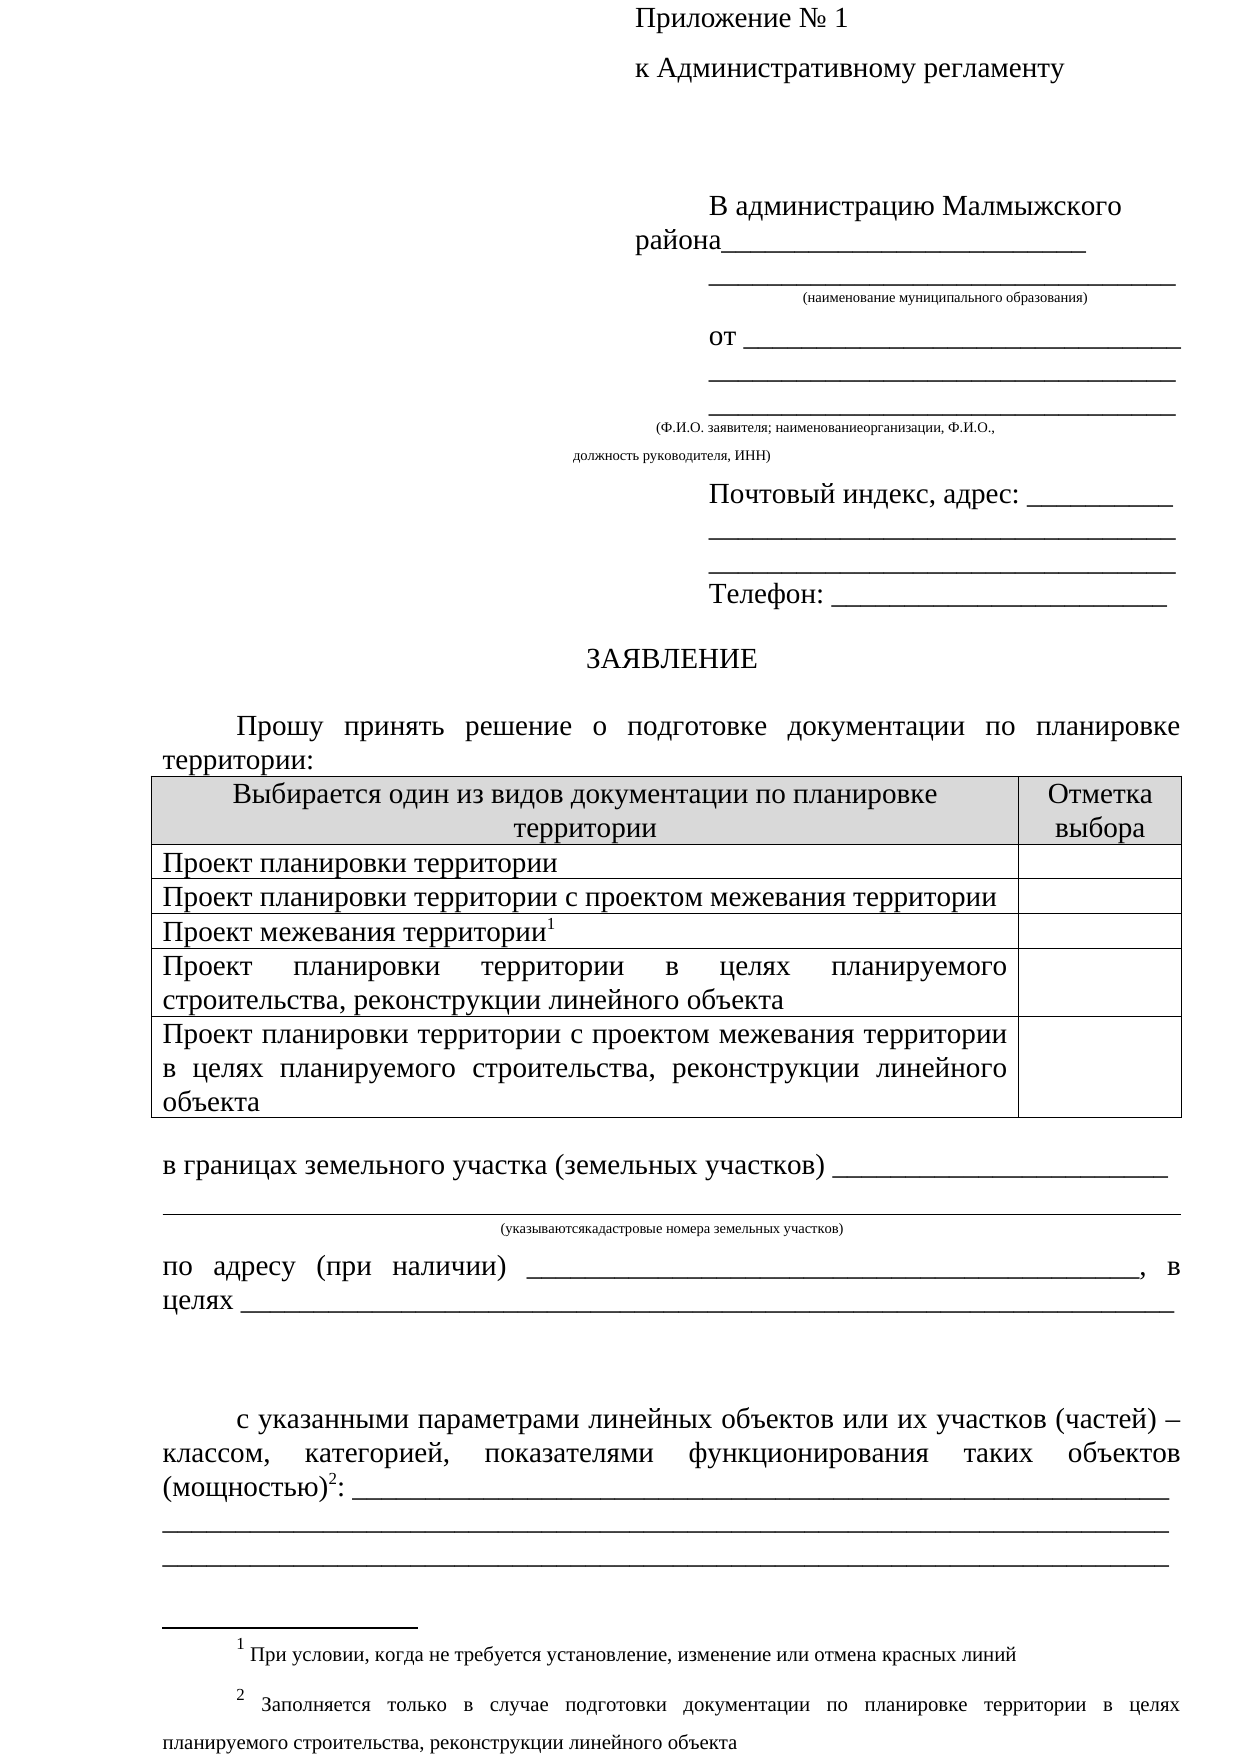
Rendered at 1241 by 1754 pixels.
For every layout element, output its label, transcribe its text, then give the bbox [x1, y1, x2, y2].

text В администрацию Малмыжского района_________________________ [635, 188, 1181, 256]
text ________________________________ [635, 256, 1181, 289]
text ________________________________ [635, 543, 1181, 577]
text ЗАЯВЛЕНИЕ [162, 641, 1181, 675]
text Телефон: _______________________ [635, 577, 1181, 610]
text (Ф.И.О. заявителя; наименованиеорганизации, Ф.И.О., [162, 418, 1181, 447]
text ________________________________ [635, 351, 1181, 385]
text Почтовый индекс, адрес: __________ [635, 476, 1181, 509]
table_cell [1019, 914, 1181, 947]
text от ______________________________ [635, 318, 1181, 351]
table_cell Проект планировки территории с проектом межевания территории [152, 879, 1018, 913]
table_header Отметка выбора [1019, 777, 1181, 844]
table_cell Проект планировки территории в целях планируемого строительства, реконструкции линейного объекта [152, 949, 1018, 1016]
text с указанными параметрами линейных объектов или их участков (частей) – классом, категорией, показателями функционирования таких объектов (мощностью): ________________________________________________________ [162, 1402, 1181, 1502]
text (наименование муниципального образования) [635, 289, 1181, 318]
table_header Выбирается один из видов документации по планировке территории [152, 777, 1018, 844]
text по адресу (при наличии) __________________________________________, в целях ________________________________________________________________ [162, 1248, 1181, 1315]
table_cell Проект планировки территории [152, 845, 1018, 878]
text ________________________________ [635, 509, 1181, 543]
text в границах земельного участка (земельных участков) _______________________ [162, 1147, 1181, 1181]
table_cell Проект межевания территории [152, 914, 1018, 947]
text должность руководителя, ИНН) [162, 447, 1181, 476]
table_cell Проект планировки территории с проектом межевания территории в целях планируемого строительства, реконструкции линейного объекта [152, 1017, 1018, 1117]
table_cell [1019, 1017, 1181, 1117]
text Прошу принять решение о подготовке документации по планировке территории: [162, 708, 1181, 776]
table_cell [1019, 879, 1181, 913]
text к Административному регламенту [635, 50, 1181, 84]
text __________________________________________________________________________________________________________________________________________ [162, 1502, 1181, 1569]
table_cell [1019, 949, 1181, 1016]
table_cell [1019, 845, 1181, 878]
subtitle Приложение № 1 [635, 0, 1182, 33]
text (указываютсякадастровые номера земельных участков) [162, 1219, 1181, 1248]
text ________________________________ [635, 385, 1181, 418]
